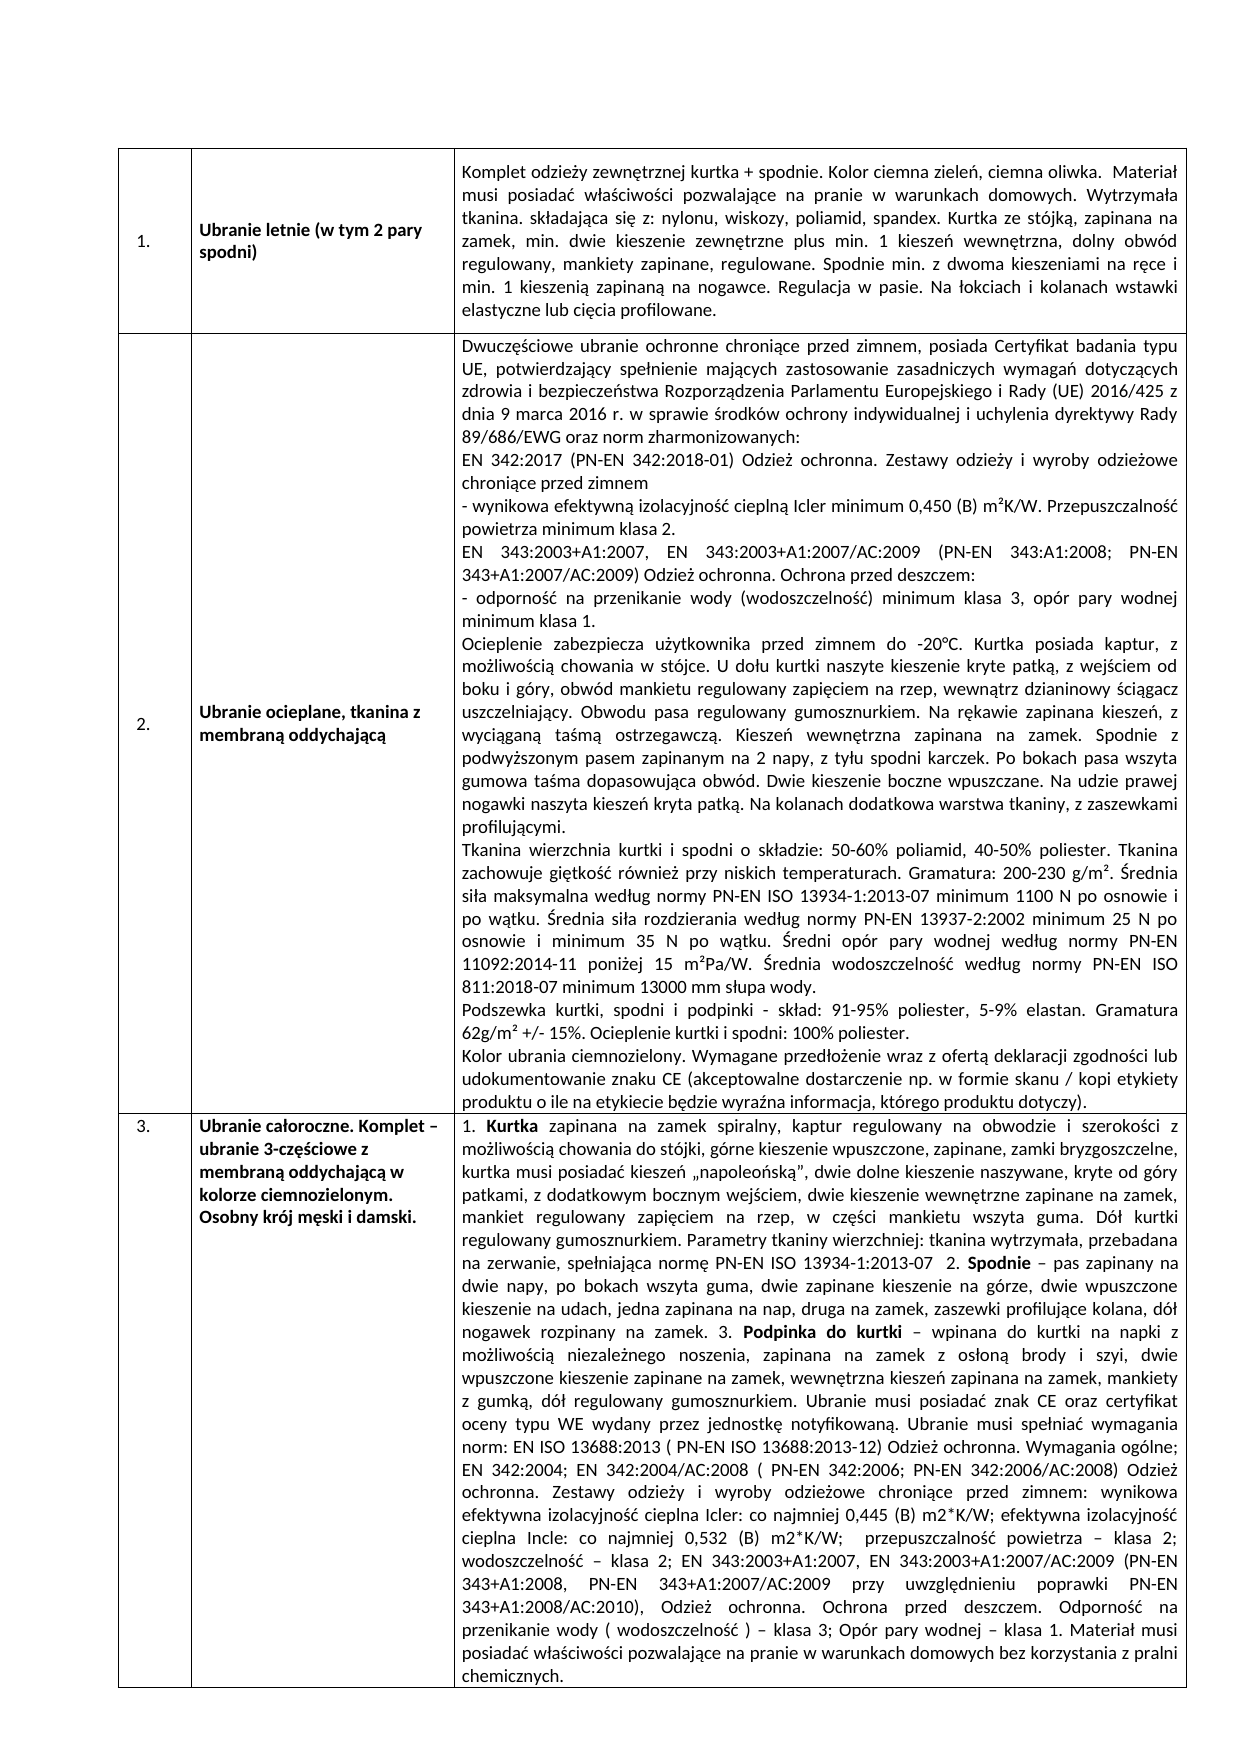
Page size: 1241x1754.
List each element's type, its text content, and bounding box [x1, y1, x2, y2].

table_cell Komplet odzieży zewnętrznej kurtka + spodnie. Kolor ciemna zieleń, ciemna oliwka. Materiał musi posiadać właściwości pozwalające na pranie w warunkach domowych. Wytrzymała tkanina. składająca się z: nylonu, wiskozy, poliamid, spandex. Kurtka ze stójką, zapinana na zamek, min. dwie kieszenie zewnętrzne plus min. 1 kieszeń wewnętrzna, dolny obwód regulowany, mankiety zapinane, regulowane. Spodnie min. z dwoma kieszeniami na ręce i min. 1 kieszenią zapinaną na nogawce. Regulacja w pasie. Na łokciach i kolanach wstawki elastyczne lub cięcia profilowane. [455, 149, 1186, 333]
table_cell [192, 1114, 454, 1687]
table_cell [119, 1114, 191, 1687]
table_cell Dwuczęściowe ubranie ochronne chroniące przed zimnem, posiada Certyfikat badania typu UE, potwierdzający spełnienie mających zastosowanie zasadniczych wymagań dotyczących zdrowia i bezpieczeństwa Rozporządzenia Parlamentu Europejskiego i Rady (UE) 2016/425 z dnia 9 marca 2016 r. w sprawie środków ochrony indywidualnej i uchylenia dyrektywy Rady 89/686/EWG oraz norm zharmonizowanych: EN 342:2017 (PN-EN 342:2018-01) Odzież ochronna. Zestawy odzieży i wyroby odzieżowe chroniące przed zimnem - wynikowa efektywną izolacyjność cieplną Icler minimum 0,450 (B) m²K/W. Przepuszczalność powietrza minimum klasa 2. EN 343:2003+A1:2007, EN 343:2003+A1:2007/AC:2009 (PN-EN 343:A1:2008; PN-EN 343+A1:2007/AC:2009) Odzież ochronna. Ochrona przed deszczem: - odporność na przenikanie wody (wodoszczelność) minimum klasa 3, opór pary wodnej minimum klasa 1. Ocieplenie zabezpiecza użytkownika przed zimnem do -20°C. Kurtka posiada kaptur, z możliwością chowania w stójce. U dołu kurtki naszyte kieszenie kryte patką, z wejściem od boku i góry, obwód mankietu regulowany zapięciem na rzep, wewnątrz dzianinowy ściągacz uszczelniający. Obwodu pasa regulowany gumosznurkiem. Na rękawie zapinana kieszeń, z wyciąganą taśmą ostrzegawczą. Kieszeń wewnętrzna zapinana na zamek. Spodnie z podwyższonym pasem zapinanym na 2 napy, z tyłu spodni karczek. Po bokach pasa wszyta gumowa taśma dopasowująca obwód. Dwie kieszenie boczne wpuszczane. Na udzie prawej nogawki naszyta kieszeń kryta patką. Na kolanach dodatkowa warstwa tkaniny, z zaszewkami profilującymi. Tkanina wierzchnia kurtki i spodni o składzie: 50-60% poliamid, 40-50% poliester. Tkanina zachowuje giętkość również przy niskich temperaturach. Gramatura: 200-230 g/m². Średnia siła maksymalna według normy PN-EN ISO 13934-1:2013-07 minimum 1100 N po osnowie i po wątku. Średnia siła rozdzierania według normy PN-EN 13937-2:2002 minimum 25 N po osnowie i minimum 35 N po wątku. Średni opór pary wodnej według normy PN-EN 11092:2014-11 poniżej 15 m²Pa/W. Średnia wodoszczelność według normy PN-EN ISO 811:2018-07 minimum 13000 mm słupa wody. Podszewka kurtki, spodni i podpinki - skład: 91-95% poliester, 5-9% elastan. Gramatura 62g/m² +/- 15%. Ocieplenie kurtki i spodni: 100% poliester. Kolor ubrania ciemnozielony. Wymagane przedłożenie wraz z ofertą deklaracji zgodności lub udokumentowanie znaku CE (akceptowalne dostarczenie np. w formie skanu / kopi etykiety produktu o ile na etykiecie będzie wyraźna informacja, którego produktu dotyczy). [455, 334, 1186, 1113]
table_cell [119, 334, 191, 1113]
table_cell [119, 149, 191, 333]
table_cell Ubranie ocieplane, tkanina z membraną oddychającą [192, 334, 454, 1113]
table_cell Ubranie letnie (w tym 2 pary spodni) [192, 149, 454, 333]
